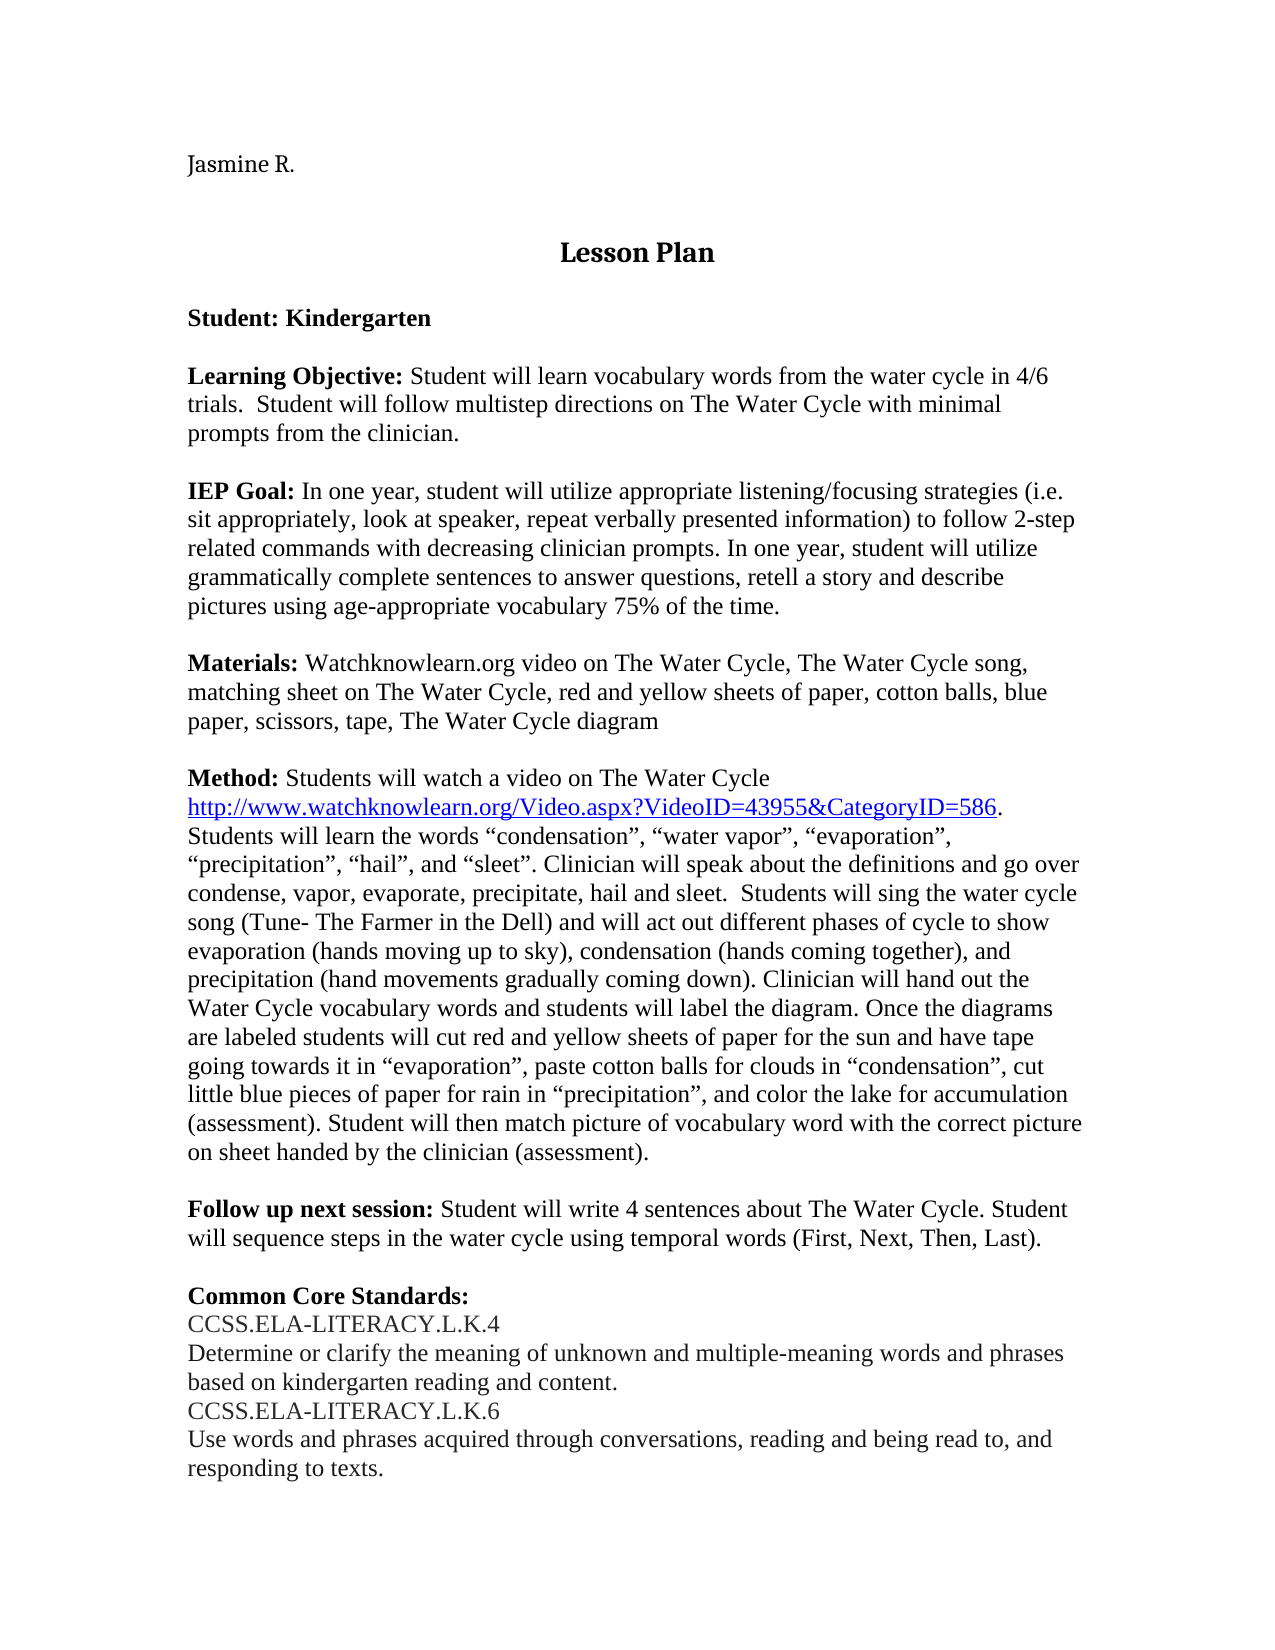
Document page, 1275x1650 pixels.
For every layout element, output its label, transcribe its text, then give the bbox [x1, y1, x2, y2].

text Follow up next session: Student will write 4 sentences about The Water Cycle. Student will sequence steps in the water cycle using temporal words (First, Next, Then, Last). [187, 1194, 1087, 1252]
text Method: Students will watch a video on The Water Cycle http://www.watchknowlearn.org/Video.aspx?VideoID=43955&CategoryID=586. Students will learn the words “condensation”, “water vapor”, “evaporation”, “precipitation”, “hail”, and “sleet”. Clinician will speak about the definitions and go over condense, vapor, evaporate, precipitate, hail and sleet. Students will sing the water cycle song (Tune- The Farmer in the Dell) and will act out different phases of cycle to show evaporation (hands moving up to sky), condensation (hands coming together), and precipitation (hand movements gradually coming down). Clinician will hand out the Water Cycle vocabulary words and students will label the diagram. Once the diagrams are labeled students will cut red and yellow sheets of paper for the sun and have tape going towards it in “evaporation”, paste cotton balls for clouds in “condensation”, cut little blue pieces of paper for rain in “precipitation”, and color the lake for accumulation (assessment). Student will then match picture of vocabulary word with the correct picture on sheet handed by the clinician (assessment). [187, 763, 1087, 1166]
text IEP Goal: In one year, student will utilize appropriate listening/focusing strategies (i.e. sit appropriately, look at speaker, repeat verbally presented information) to follow 2-step related commands with decreasing clinician prompts. In one year, student will utilize grammatically complete sentences to answer questions, retell a story and describe pictures using age-appropriate vocabulary 75% of the time. [187, 476, 1087, 619]
text Determine or clarify the meaning of unknown and multiple-meaning words and phrases based on kindergarten reading and content. [187, 1338, 1087, 1396]
text CCSS.ELA-LITERACY.L.K.6 [187, 1396, 1087, 1424]
text Learning Objective: Student will learn vocabulary words from the water cycle in 4/6 trials. Student will follow multistep directions on The Water Cycle with minimal prompts from the clinician. [187, 361, 1087, 447]
text CCSS.ELA-LITERACY.L.K.4 [187, 1309, 1087, 1338]
text Student: Kindergarten [187, 303, 1087, 332]
text Lesson Plan [187, 236, 1087, 270]
text Common Core Standards: [187, 1281, 1087, 1309]
text Use words and phrases acquired through conversations, reading and being read to, and responding to texts. [187, 1424, 1087, 1482]
text Jasmine R. [187, 150, 1087, 179]
text Materials: Watchknowlearn.org video on The Water Cycle, The Water Cycle song, matching sheet on The Water Cycle, red and yellow sheets of paper, cotton balls, blue paper, scissors, tape, The Water Cycle diagram [187, 648, 1087, 734]
